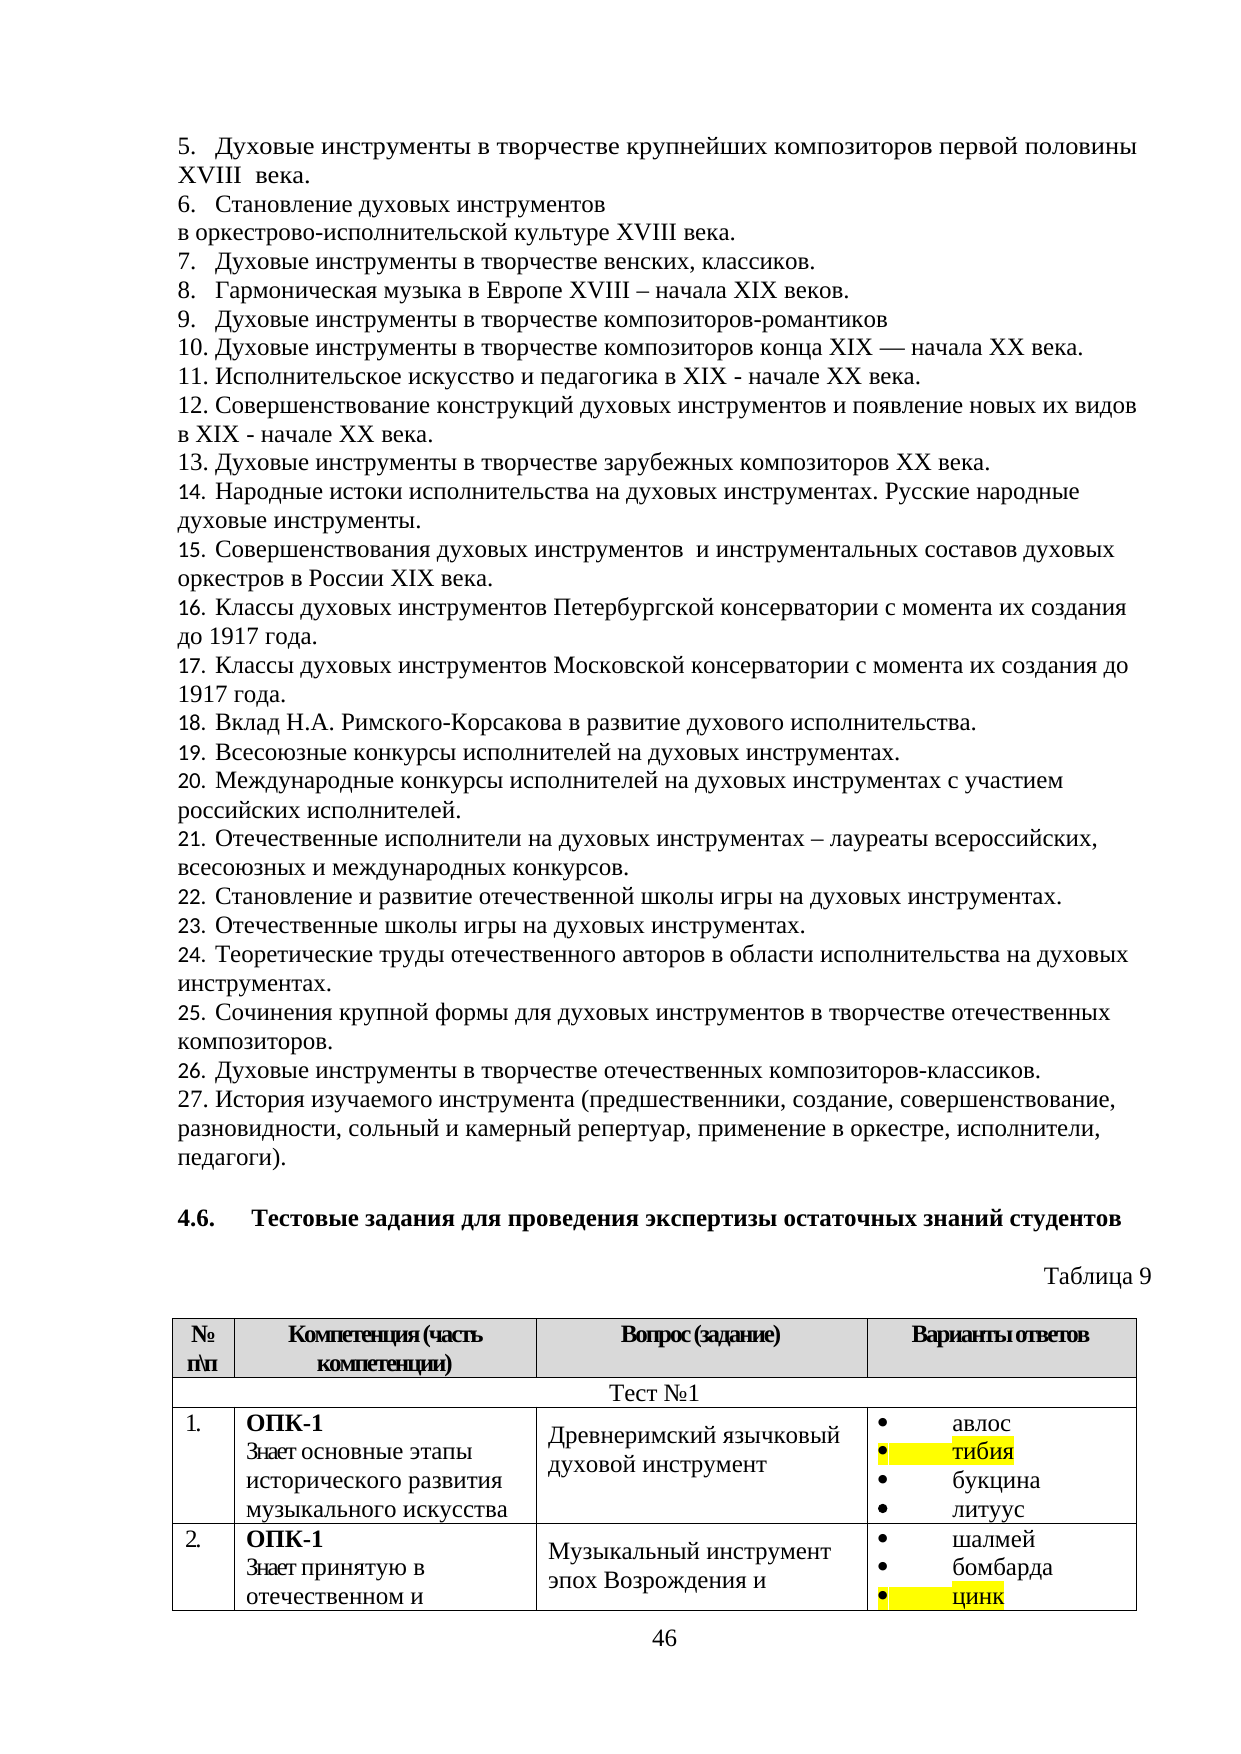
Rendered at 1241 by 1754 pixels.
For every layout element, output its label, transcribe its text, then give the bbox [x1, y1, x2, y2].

table_cell авлос тибия букцина литуус [868, 1408, 1136, 1523]
list Классы духовых инструментов Московской консерватории с момента их создания до 1917 года. [177, 650, 1152, 707]
table_cell [173, 1524, 234, 1610]
table_header Варианты ответов [868, 1319, 1136, 1377]
list Становление духовых инструментов в оркестрово-исполнительской культуре XVIII века. [177, 189, 1152, 246]
list Отечественные школы игры на духовых инструментах. [177, 910, 1152, 939]
list Духовые инструменты в творчестве крупнейших композиторов первой половины XVIII века. [177, 131, 1152, 189]
list Совершенствования духовых инструментов и инструментальных составов духовых оркестров в России XIX века. [177, 534, 1152, 592]
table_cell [537, 1524, 867, 1610]
table_header № п\п [173, 1319, 234, 1377]
list Всесоюзные конкурсы исполнителей на духовых инструментах. [177, 737, 1152, 766]
list Духовые инструменты в творчестве композиторов-романтиков [177, 304, 1152, 332]
list Исполнительское искусство и педагогика в XIX - начале XX века. [177, 361, 1152, 390]
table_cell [868, 1524, 1136, 1610]
list Гармоническая музыка в Европе XVIII – начала XIX веков. [177, 275, 1152, 304]
table_header Компетенция (часть компетенции) [235, 1319, 536, 1377]
list Международные конкурсы исполнителей на духовых инструментах с участием российских исполнителей. [177, 766, 1152, 823]
list Духовые инструменты в творчестве зарубежных композиторов ХХ века. [177, 447, 1152, 476]
list История изучаемого инструмента (предшественники, создание, совершенствование, разновидности, сольный и камерный репертуар, применение в оркестре, исполнители, педагоги). [177, 1084, 1152, 1170]
list Сочинения крупной формы для духовых инструментов в творчестве отечественных композиторов. [177, 997, 1152, 1055]
list Теоретические труды отечественного авторов в области исполнительства на духовых инструментах. [177, 939, 1152, 997]
table_cell [173, 1408, 234, 1523]
list Совершенствование конструкций духовых инструментов и появление новых их видов в XIX - начале XX века. [177, 390, 1152, 447]
list Вклад Н.А. Римского-Корсакова в развитие духового исполнительства. [177, 707, 1152, 737]
list Становление и развитие отечественной школы игры на духовых инструментах. [177, 881, 1152, 910]
list Духовые инструменты в творчестве отечественных композиторов-классиков. [177, 1055, 1152, 1084]
list Народные истоки исполнительства на духовых инструментах. Русские народные духовые инструменты. [177, 476, 1152, 534]
table_cell Древнеримский язычковый духовой инструмент [537, 1408, 867, 1523]
list Духовые инструменты в творчестве венских, классиков. [177, 246, 1152, 275]
list Отечественные исполнители на духовых инструментах – лауреаты всероссийских, всесоюзных и международных конкурсов. [177, 823, 1152, 881]
table_cell ОПК-1 Знает основные этапы исторического развития музыкального искусства [235, 1408, 536, 1523]
subtitle Тестовые задания для проведения экспертизы остаточных знаний студентов [177, 1203, 1152, 1232]
text Таблица 9 [177, 1261, 1152, 1289]
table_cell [235, 1524, 536, 1610]
table_header Вопрос (задание) [537, 1319, 867, 1377]
list Духовые инструменты в творчестве композиторов конца XIX — начала XX века. [177, 332, 1152, 361]
list Классы духовых инструментов Петербургской консерватории с момента их создания до 1917 года. [177, 592, 1152, 650]
table_cell Тест №1 [173, 1378, 1136, 1407]
